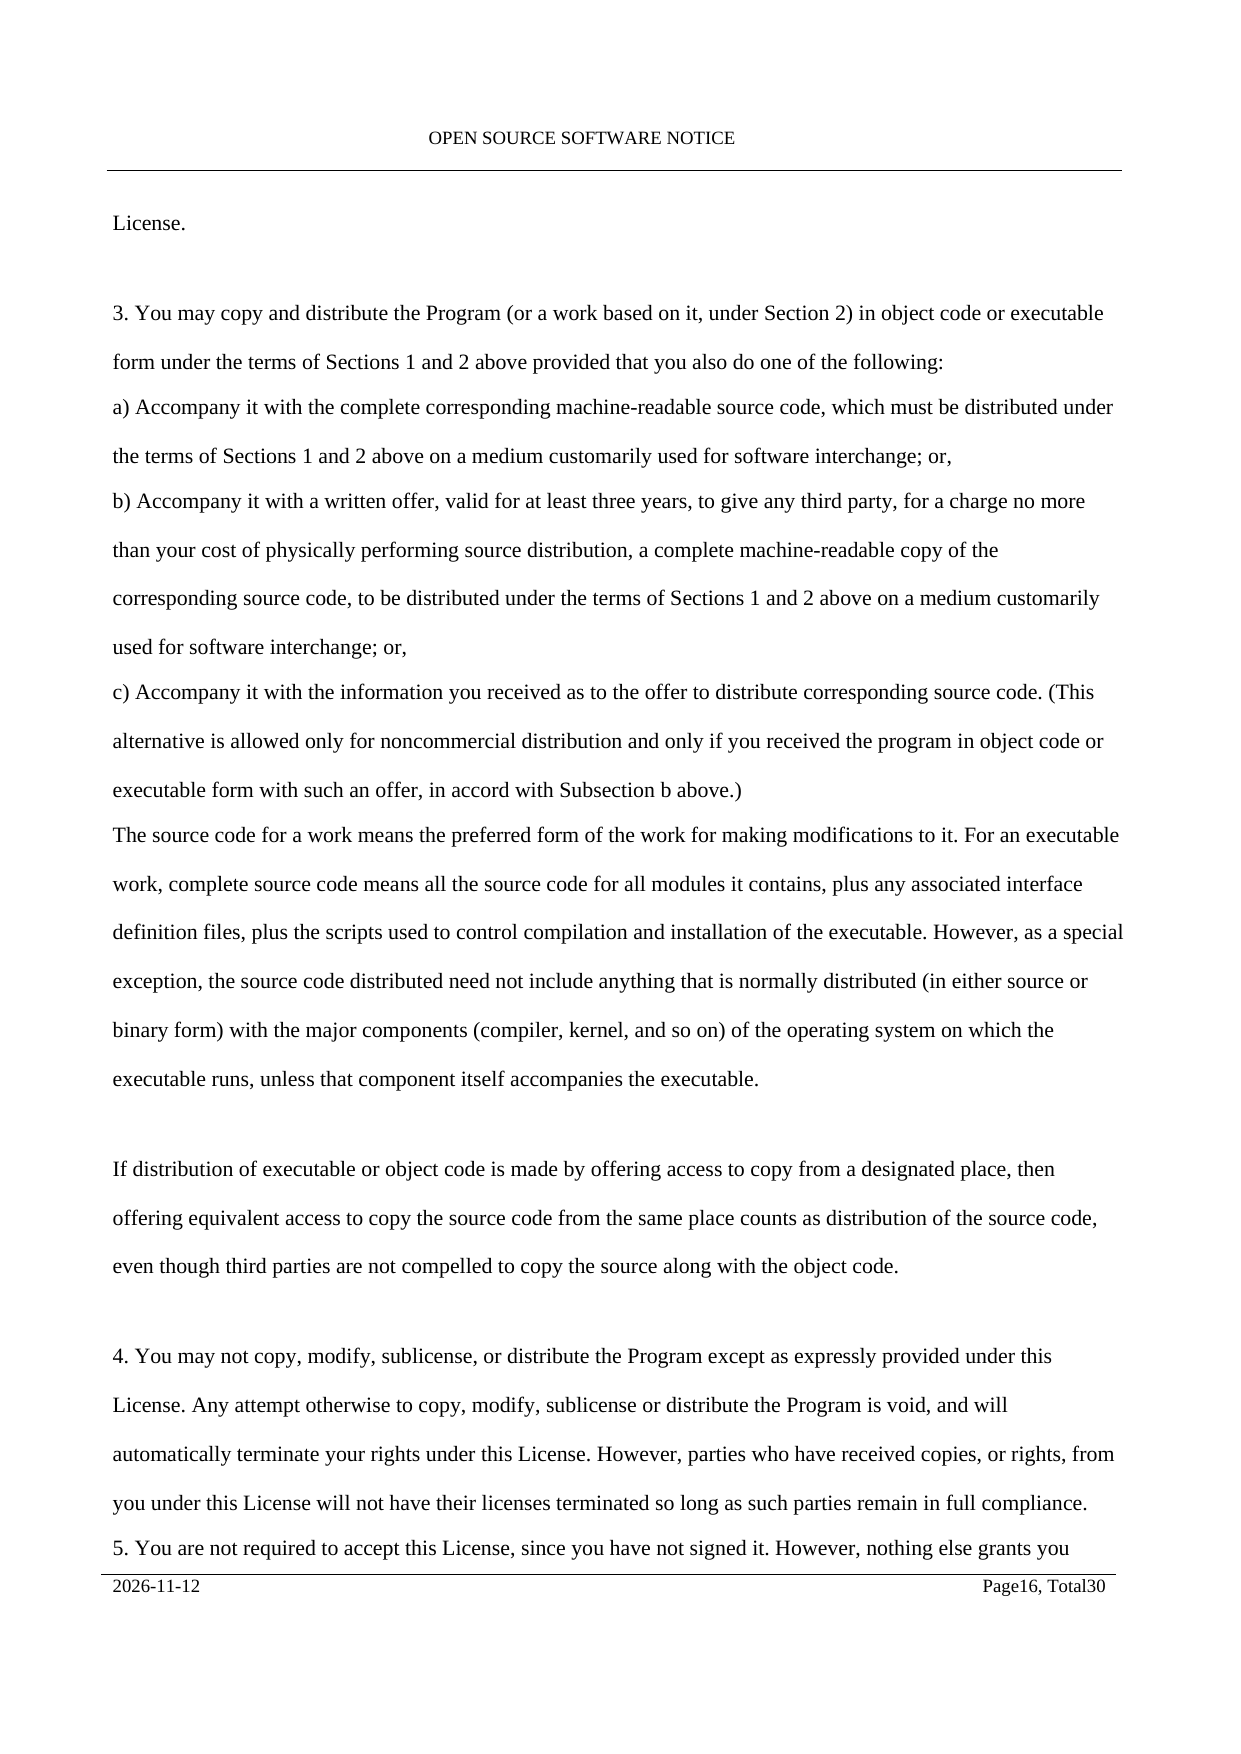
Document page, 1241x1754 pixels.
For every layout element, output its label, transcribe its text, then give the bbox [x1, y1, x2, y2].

text c) Accompany it with the information you received as to the offer to distribute corresponding source code. (This alternative is allowed only for noncommercial distribution and only if you received the program in object code or executable form with such an offer, in accord with Subsection b above.) [112, 676, 1128, 806]
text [112, 206, 1128, 239]
text 4. You may not copy, modify, sublicense, or distribute the Program except as expressly provided under this License. Any attempt otherwise to copy, modify, sublicense or distribute the Program is void, and will automatically terminate your rights under this License. However, parties who have received copies, or rights, from you under this License will not have their licenses terminated so long as such parties remain in full compliance. [112, 1340, 1128, 1519]
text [112, 1531, 1128, 1564]
text The source code for a work means the preferred form of the work for making modifications to it. For an executable work, complete source code means all the source code for all modules it contains, plus any associated interface definition files, plus the scripts used to control compilation and installation of the executable. However, as a special exception, the source code distributed need not include anything that is normally distributed (in either source or binary form) with the major components (compiler, kernel, and so on) of the operating system on which the executable runs, unless that component itself accompanies the executable. [112, 818, 1128, 1094]
text 3. You may copy and distribute the Program (or a work based on it, under Section 2) in object code or executable form under the terms of Sections 1 and 2 above provided that you also do one of the following: [112, 297, 1128, 378]
text b) Accompany it with a written offer, valid for at least three years, to give any third party, for a charge no more than your cost of physically performing source distribution, a complete machine-readable copy of the corresponding source code, to be distributed under the terms of Sections 1 and 2 above on a medium customarily used for software interchange; or, [112, 484, 1128, 663]
text a) Accompany it with the complete corresponding machine-readable source code, which must be distributed under the terms of Sections 1 and 2 above on a medium customarily used for software interchange; or, [112, 390, 1128, 472]
text If distribution of executable or object code is made by offering access to copy from a designated place, then offering equivalent access to copy the source code from the same place counts as distribution of the source code, even though third parties are not compelled to copy the source along with the object code. [112, 1152, 1128, 1282]
